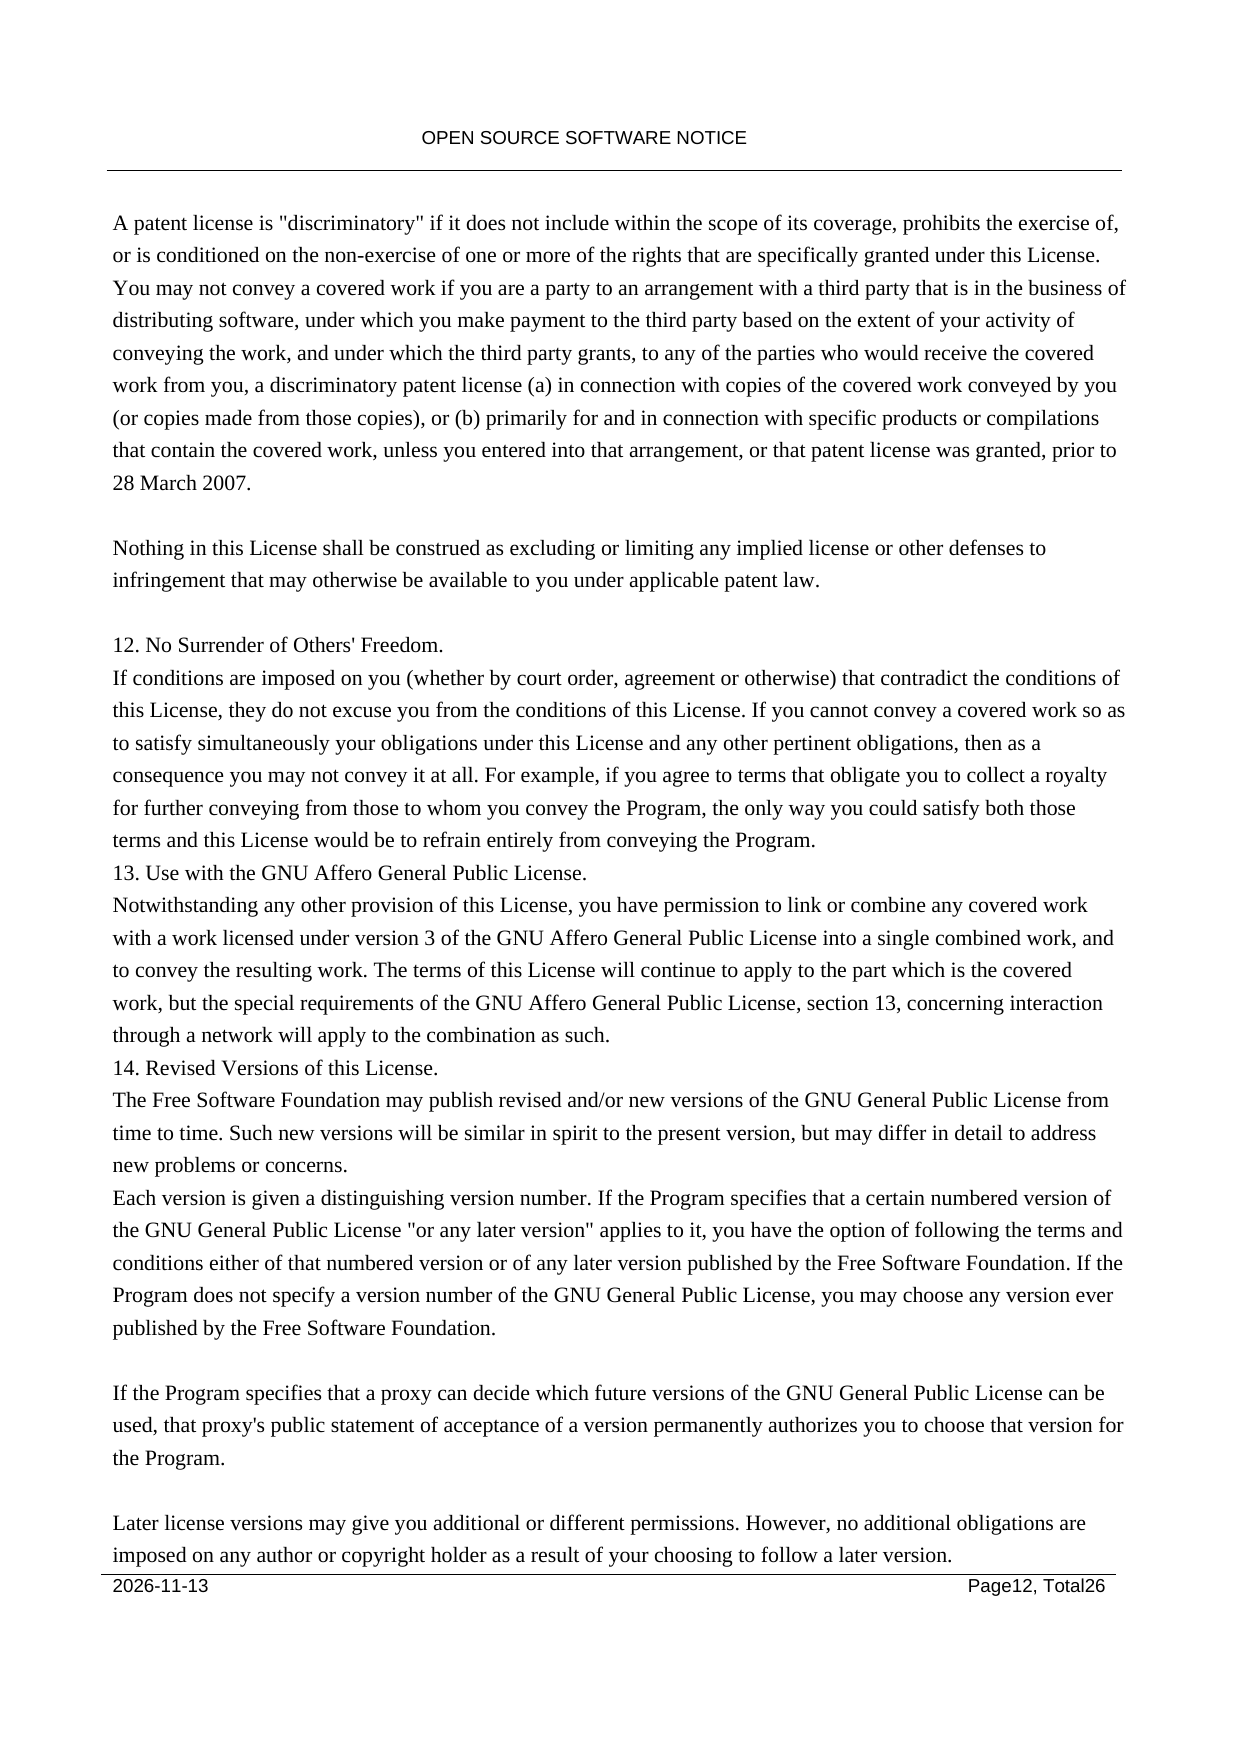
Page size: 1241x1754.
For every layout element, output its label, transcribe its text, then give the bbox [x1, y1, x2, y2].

text Each version is given a distinguishing version number. If the Program specifies that a certain numbered version of the GNU General Public License "or any later version" applies to it, you have the option of following the terms and conditions either of that numbered version or of any later version published by the Free Software Foundation. If the Program does not specify a version number of the GNU General Public License, you may choose any version ever published by the Free Software Foundation. [112, 1181, 1128, 1344]
text Notwithstanding any other provision of this License, you have permission to link or combine any covered work with a work licensed under version 3 of the GNU Affero General Public License into a single combined work, and to convey the resulting work. The terms of this License will continue to apply to the part which is the covered work, but the special requirements of the GNU Affero General Public License, section 13, concerning interaction through a network will apply to the combination as such. [112, 889, 1128, 1051]
text 14. Revised Versions of this License. [112, 1051, 1128, 1084]
text Later license versions may give you additional or different permissions. However, no additional obligations are imposed on any author or copyright holder as a result of your choosing to follow a later version. [112, 1506, 1128, 1571]
text Nothing in this License shall be construed as excluding or limiting any implied license or other defenses to infringement that may otherwise be available to you under applicable patent law. [112, 531, 1128, 596]
text 13. Use with the GNU Affero General Public License. [112, 856, 1128, 889]
text A patent license is "discriminatory" if it does not include within the scope of its coverage, prohibits the exercise of, or is conditioned on the non-exercise of one or more of the rights that are specifically granted under this License. You may not convey a covered work if you are a party to an arrangement with a third party that is in the business of distributing software, under which you make payment to the third party based on the extent of your activity of conveying the work, and under which the third party grants, to any of the parties who would receive the covered work from you, a discriminatory patent license (a) in connection with copies of the covered work conveyed by you (or copies made from those copies), or (b) primarily for and in connection with specific products or compilations that contain the covered work, unless you entered into that arrangement, or that patent license was granted, prior to 28 March 2007. [112, 206, 1128, 499]
text 12. No Surrender of Others' Freedom. [112, 629, 1128, 661]
text The Free Software Foundation may publish revised and/or new versions of the GNU General Public License from time to time. Such new versions will be similar in spirit to the present version, but may differ in detail to address new problems or concerns. [112, 1084, 1128, 1181]
text If conditions are imposed on you (whether by court order, agreement or otherwise) that contradict the conditions of this License, they do not excuse you from the conditions of this License. If you cannot convey a covered work so as to satisfy simultaneously your obligations under this License and any other pertinent obligations, then as a consequence you may not convey it at all. For example, if you agree to terms that obligate you to collect a royalty for further conveying from those to whom you convey the Program, the only way you could satisfy both those terms and this License would be to refrain entirely from conveying the Program. [112, 661, 1128, 856]
text If the Program specifies that a proxy can decide which future versions of the GNU General Public License can be used, that proxy's public statement of acceptance of a version permanently authorizes you to choose that version for the Program. [112, 1376, 1128, 1474]
